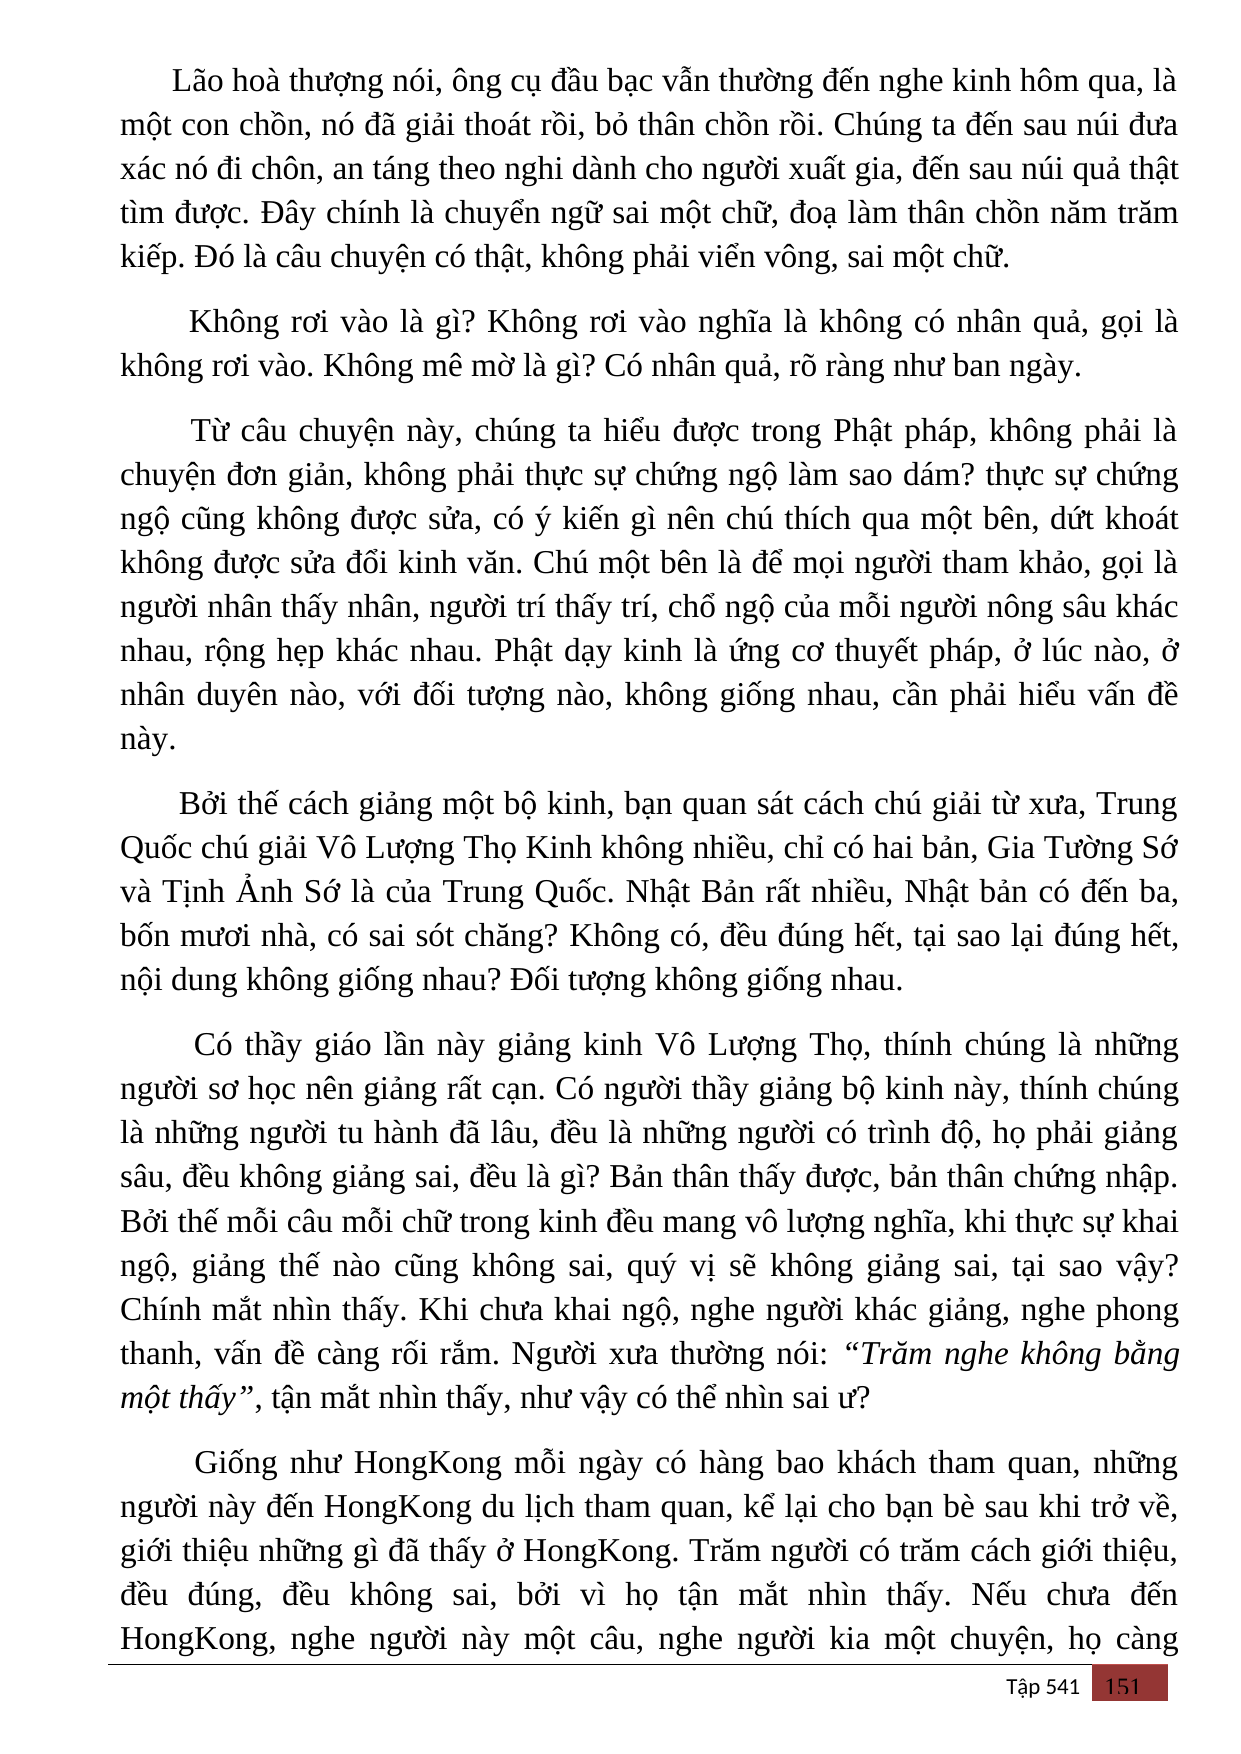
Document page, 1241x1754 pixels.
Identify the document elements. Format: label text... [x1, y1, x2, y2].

text Lão hoà thượng nói, ông cụ đầu bạc vẫn thường đến nghe kinh hôm qua, là một con chồn, nó đã giải thoát rồi, bỏ thân chồn rồi. Chúng ta đến sau núi đưa xác nó đi chôn, an táng theo nghi dành cho người xuất gia, đến sau núi quả thật tìm được. Đây chính là chuyển ngữ sai một chữ, đoạ làm thân chồn năm trăm kiếp. Đó là câu chuyện có thật, không phải viển vông, sai một chữ. [120, 60, 1180, 274]
text Không rơi vào là gì? Không rơi vào nghĩa là không có nhân quả, gọi là không rơi vào. Không mê mờ là gì? Có nhân quả, rõ ràng như ban ngày. [120, 301, 1180, 383]
text Có thầy giáo lần này giảng kinh Vô Lượng Thọ, thính chúng là những người sơ học nên giảng rất cạn. Có người thầy giảng bộ kinh này, thính chúng là những người tu hành đã lâu, đều là những người có trình độ, họ phải giảng sâu, đều không giảng sai, đều là gì? Bản thân thấy được, bản thân chứng nhập. Bởi thế mỗi câu mỗi chữ trong kinh đều mang vô lượng nghĩa, khi thực sự khai ngộ, giảng thế nào cũng không sai, quý vị sẽ không giảng sai, tại sao vậy? Chính mắt nhìn thấy. Khi chưa khai ngộ, nghe người khác giảng, nghe phong thanh, vấn đề càng rối rắm. Người xưa thường nói: “Trăm nghe không bằng một thấy”, tận mắt nhìn thấy, như vậy có thể nhìn sai ư? [120, 1024, 1180, 1415]
text Bởi thế cách giảng một bộ kinh, bạn quan sát cách chú giải từ xưa, Trung Quốc chú giải Vô Lượng Thọ Kinh không nhiều, chỉ có hai bản, Gia Tường Sớ và Tịnh Ảnh Sớ là của Trung Quốc. Nhật Bản rất nhiều, Nhật bản có đến ba, bốn mươi nhà, có sai sót chăng? Không có, đều đúng hết, tại sao lại đúng hết, nội dung không giống nhau? Đối tượng không giống nhau. [120, 783, 1180, 998]
text Từ câu chuyện này, chúng ta hiểu được trong Phật pháp, không phải là chuyện đơn giản, không phải thực sự chứng ngộ làm sao dám? thực sự chứng ngộ cũng không được sửa, có ý kiến gì nên chú thích qua một bên, dứt khoát không được sửa đổi kinh văn. Chú một bên là để mọi người tham khảo, gọi là người nhân thấy nhân, người trí thấy trí, chổ ngộ của mỗi người nông sâu khác nhau, rộng hẹp khác nhau. Phật dạy kinh là ứng cơ thuyết pháp, ở lúc nào, ở nhân duyên nào, với đối tượng nào, không giống nhau, cần phải hiểu vấn đề này. [120, 410, 1180, 757]
